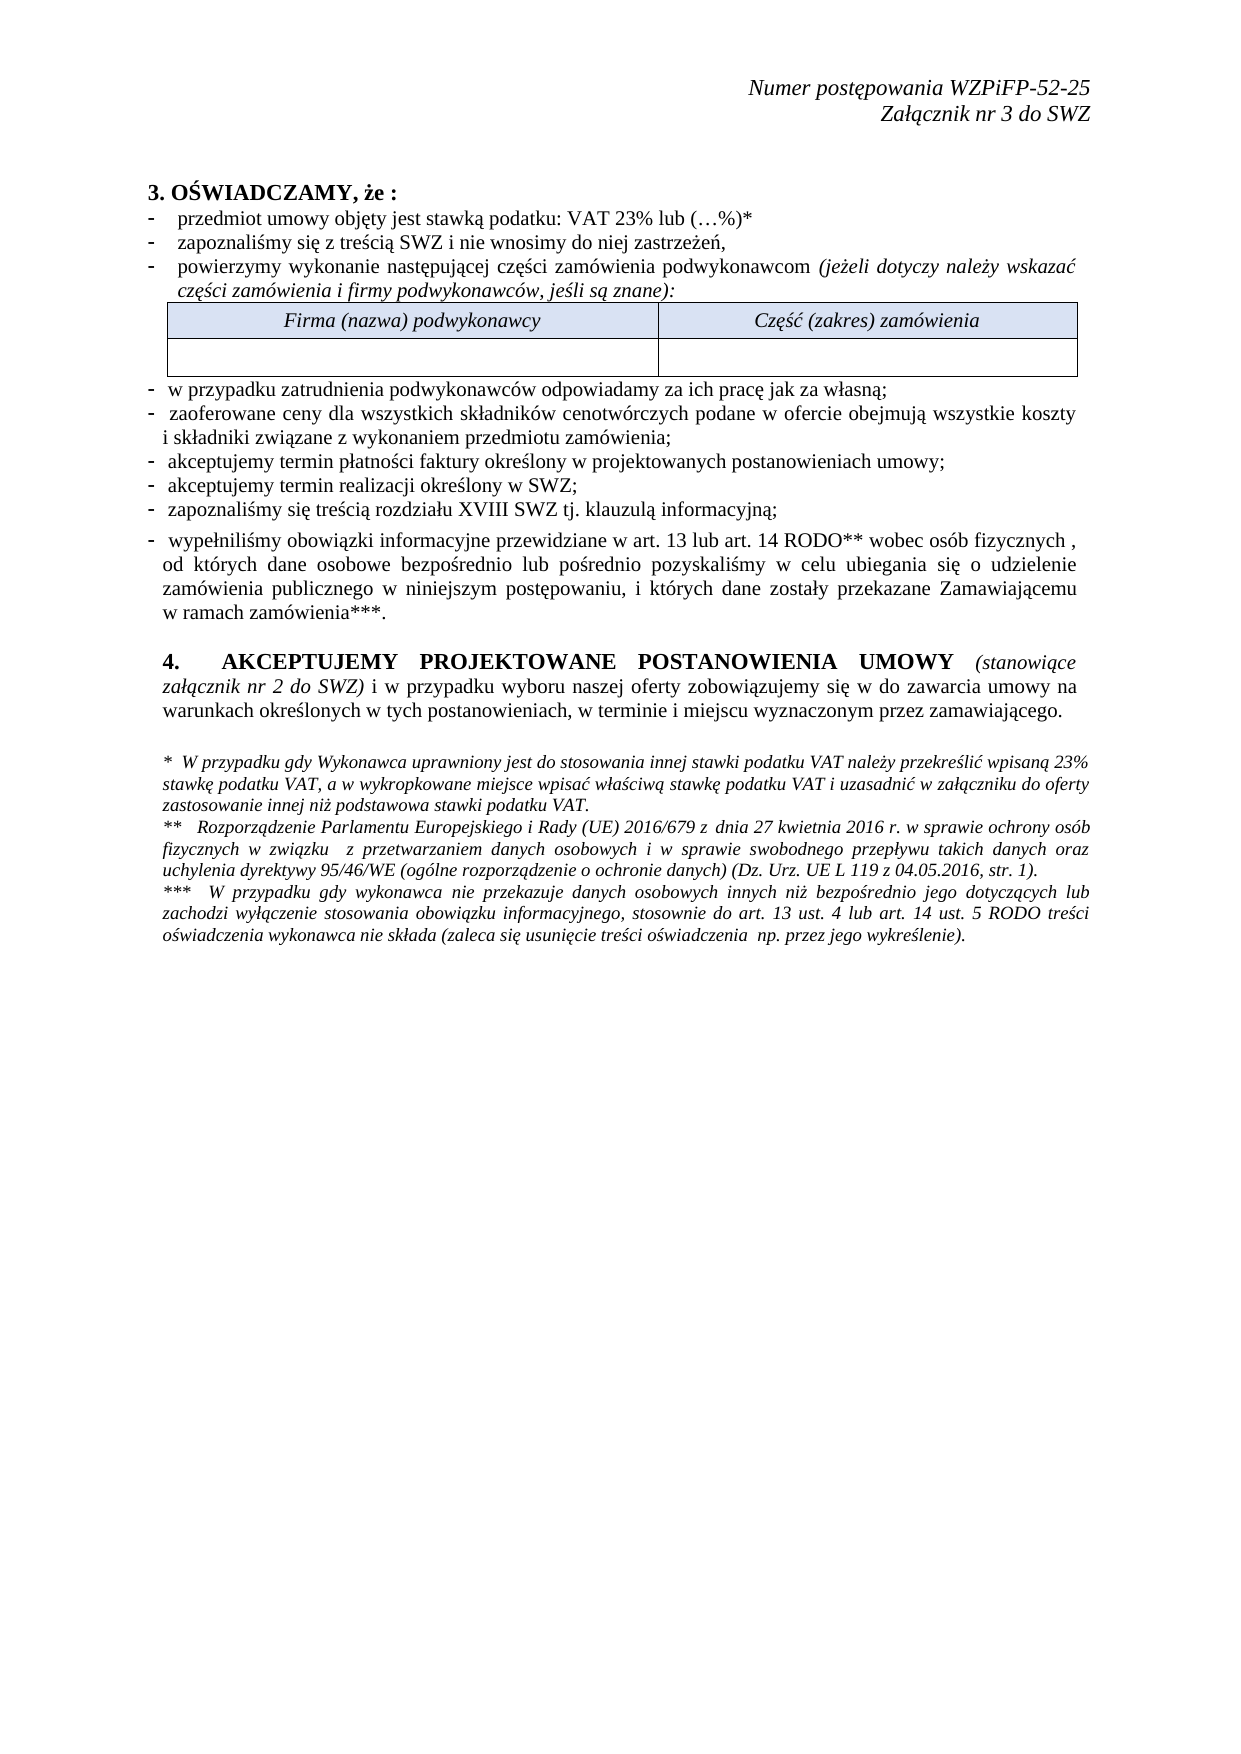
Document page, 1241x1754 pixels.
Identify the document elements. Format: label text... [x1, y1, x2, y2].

table_header Część (zakres) zamówienia [659, 303, 1077, 338]
list akceptujemy termin realizacji określony w SWZ; [148, 473, 1078, 497]
text 3. OŚWIADCZAMY, że : [148, 179, 1093, 206]
text *** W przypadku gdy wykonawca nie przekazuje danych osobowych innych niż bezpośrednio jego dotyczących lub zachodzi wyłączenie stosowania obowiązku informacyjnego, stosownie do art. 13 ust. 4 lub art. 14 ust. 5 RODO treści oświadczenia wykonawca nie składa (zaleca się usunięcie treści oświadczenia np. przez jego wykreślenie). [162, 881, 1093, 945]
list zapoznaliśmy się z treścią SWZ i nie wnosimy do niej zastrzeżeń, [148, 229, 1093, 254]
list przedmiot umowy objęty jest stawką podatku: VAT 23% lub (…%)* [148, 206, 1093, 229]
text * W przypadku gdy Wykonawca uprawniony jest do stosowania innej stawki podatku VAT należy przekreślić wpisaną 23% stawkę podatku VAT, a w wykropkowane miejsce wpisać właściwą stawkę podatku VAT i uzasadnić w załączniku do oferty zastosowanie innej niż podstawowa stawki podatku VAT. [162, 751, 1093, 816]
table_header Firma (nazwa) podwykonawcy [168, 303, 658, 338]
list w przypadku zatrudnienia podwykonawców odpowiadamy za ich pracę jak za własną; [148, 377, 1078, 401]
table_cell [659, 339, 1077, 376]
list wypełniliśmy obowiązki informacyjne przewidziane w art. 13 lub art. 14 RODO** wobec osób fizycznych , od których dane osobowe bezpośrednio lub pośrednio pozyskaliśmy w celu ubiegania się o udzielenie zamówienia publicznego w niniejszym postępowaniu, i których dane zostały przekazane Zamawiającemu w ramach zamówienia***. [148, 528, 1078, 624]
list akceptujemy termin płatności faktury określony w projektowanych postanowieniach umowy; [148, 449, 1078, 473]
table_cell [168, 339, 658, 376]
text ** Rozporządzenie Parlamentu Europejskiego i Rady (UE) 2016/679 z dnia 27 kwietnia 2016 r. w sprawie ochrony osób fizycznych w związku z przetwarzaniem danych osobowych i w sprawie swobodnego przepływu takich danych oraz uchylenia dyrektywy 95/46/WE (ogólne rozporządzenie o ochronie danych) (Dz. Urz. UE L 119 z 04.05.2016, str. 1). [162, 816, 1093, 881]
list AKCEPTUJEMY PROJEKTOWANE POSTANOWIENIA UMOWY (stanowiące załącznik nr 2 do SWZ) i w przypadku wyboru naszej oferty zobowiązujemy się w do zawarcia umowy na warunkach określonych w tych postanowieniach, w terminie i miejscu wyznaczonym przez zamawiającego. [162, 648, 1078, 722]
list powierzymy wykonanie następującej części zamówienia podwykonawcom (jeżeli dotyczy należy wskazać części zamówienia i firmy podwykonawców, jeśli są znane): [148, 254, 1078, 302]
list zaoferowane ceny dla wszystkich składników cenotwórczych podane w ofercie obejmują wszystkie koszty i składniki związane z wykonaniem przedmiotu zamówienia; [148, 401, 1078, 449]
list zapoznaliśmy się treścią rozdziału XVIII SWZ tj. klauzulą informacyjną; [148, 497, 1078, 521]
